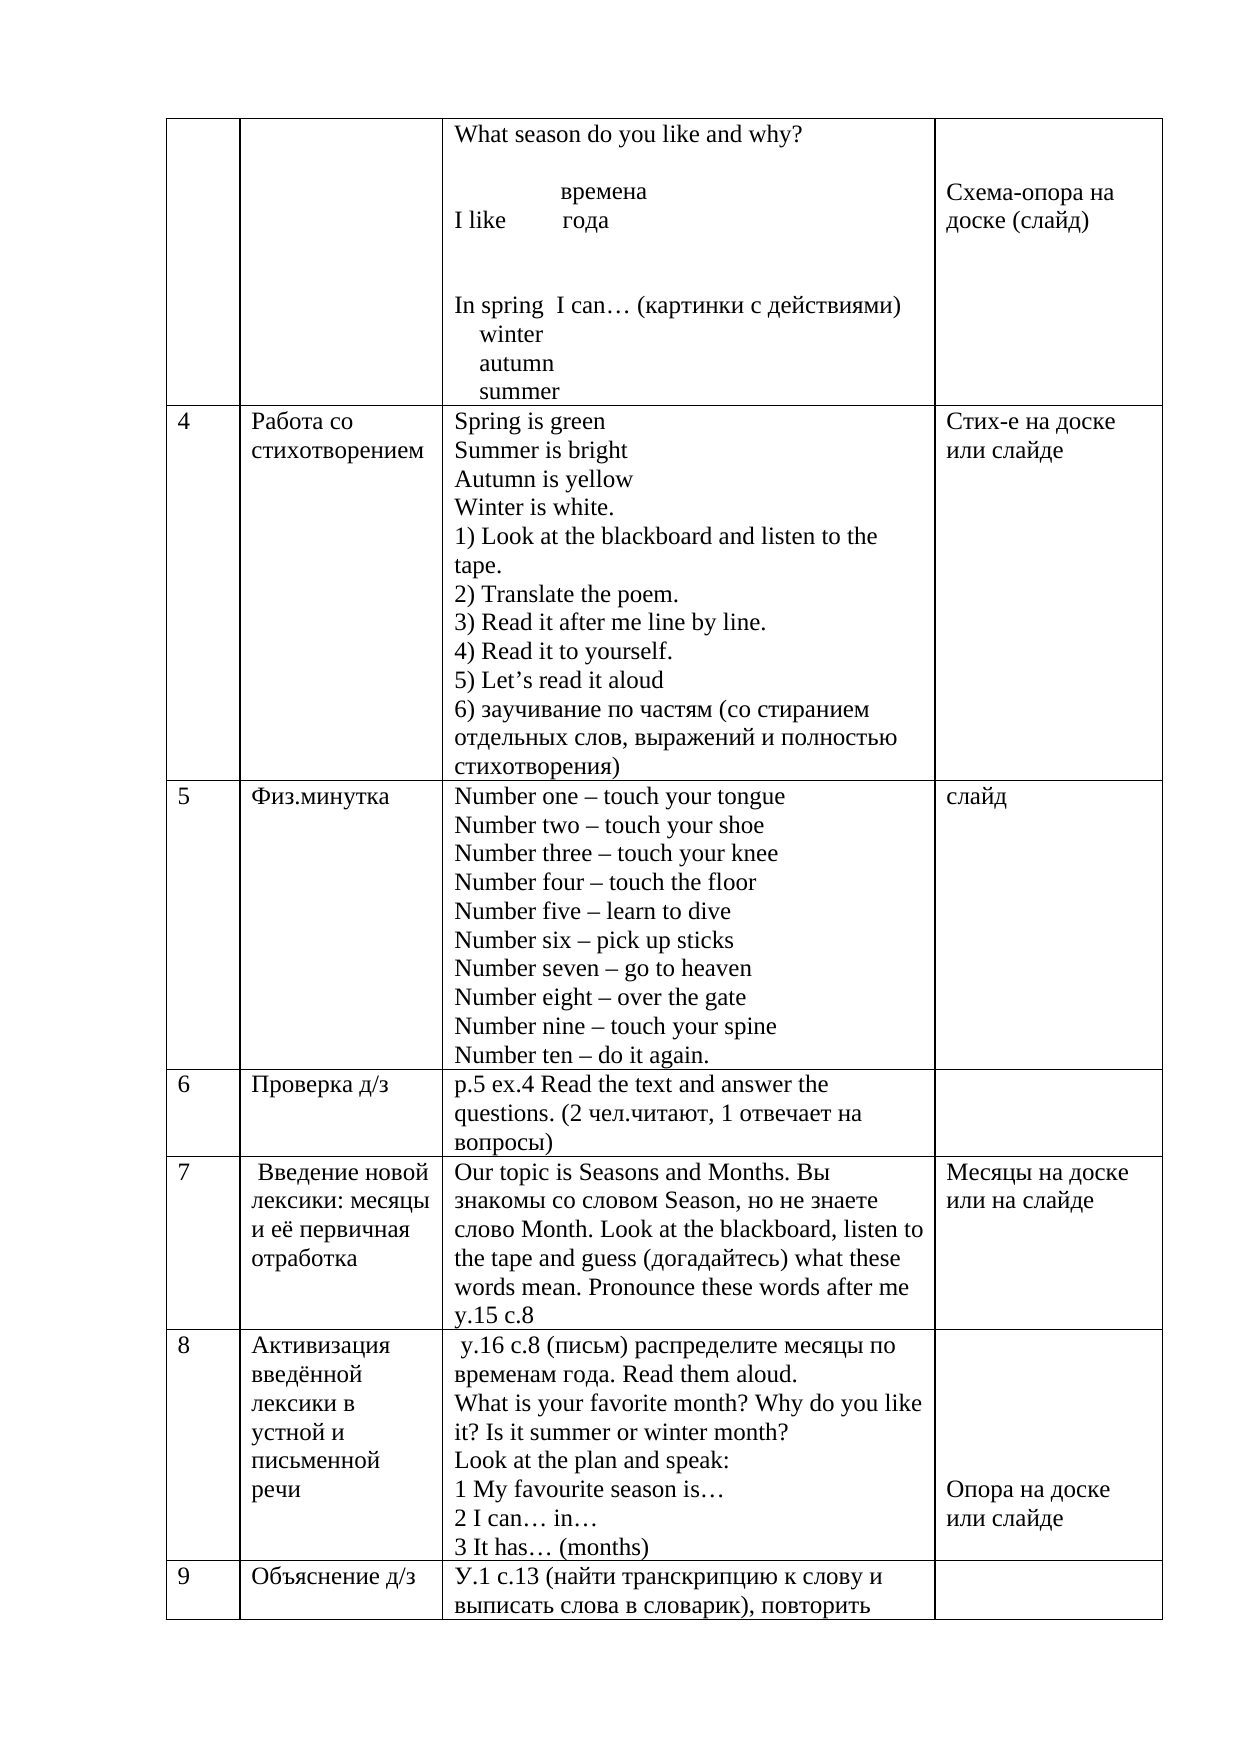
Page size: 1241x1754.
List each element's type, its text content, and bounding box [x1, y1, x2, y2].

table_cell Введение новой лексики: месяцы и её первичная отработка [241, 1157, 442, 1329]
table_cell 6 [167, 1070, 239, 1156]
table_cell Опора на доске или слайде [936, 1330, 1162, 1560]
table_cell 4 [167, 406, 239, 780]
table_cell Стих-е на доске или слайде [936, 406, 1162, 780]
table_cell [936, 1561, 1162, 1619]
table_cell 9 [167, 1561, 239, 1619]
table_cell Физ.минутка [241, 781, 442, 1068]
table_cell у.16 с.8 (письм) распределите месяцы по временам года. Read them aloud. What is your favorite month? Why do you like it? Is it summer or winter month? Look at the plan and speak: 1 My favourite season is… 2 I can… in… 3 It has… (months) [443, 1330, 934, 1560]
table_cell Проверка д/з [241, 1070, 442, 1156]
table_cell 5 [167, 781, 239, 1068]
table_cell Месяцы на доске или на слайде [936, 1157, 1162, 1329]
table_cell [443, 1561, 934, 1619]
table_cell Активизация введённой лексики в устной и письменной речи [241, 1330, 442, 1560]
table_cell слайд [936, 781, 1162, 1068]
table_cell Number one – touch your tongue Number two – touch your shoe Number three – touch your knee Number four – touch the floor Number five – learn to dive Number six – pick up sticks Number seven – go to heaven Number eight – over the gate Number nine – touch your spine Number ten – do it again. [443, 781, 934, 1068]
table_cell p.5 ex.4 Read the text and answer the questions. (2 чел.читают, 1 отвечает на вопросы) [443, 1070, 934, 1156]
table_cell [241, 119, 442, 405]
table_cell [443, 119, 934, 405]
table_cell [936, 1070, 1162, 1156]
table_cell 7 [167, 1157, 239, 1329]
table_cell 3 [167, 119, 239, 405]
table_cell 8 [167, 1330, 239, 1560]
table_cell Our topic is Seasons and Months. Вы знакомы со словом Season, но не знаете слово Month. Look at the blackboard, listen to the tape and guess (догадайтесь) what these words mean. Pronounce these words after me у.15 с.8 [443, 1157, 934, 1329]
table_cell Spring is green Summer is bright Autumn is yellow Winter is white. 1) Look at the blackboard and listen to the tape. 2) Translate the poem. 3) Read it after me line by line. 4) Read it to yourself. 5) Let’s read it aloud 6) заучивание по частям (со стиранием отдельных слов, выражений и полностью стихотворения) [443, 406, 934, 780]
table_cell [936, 119, 1162, 405]
table_cell Работа со стихотворением [241, 406, 442, 780]
table_cell Объяснение д/з [241, 1561, 442, 1619]
